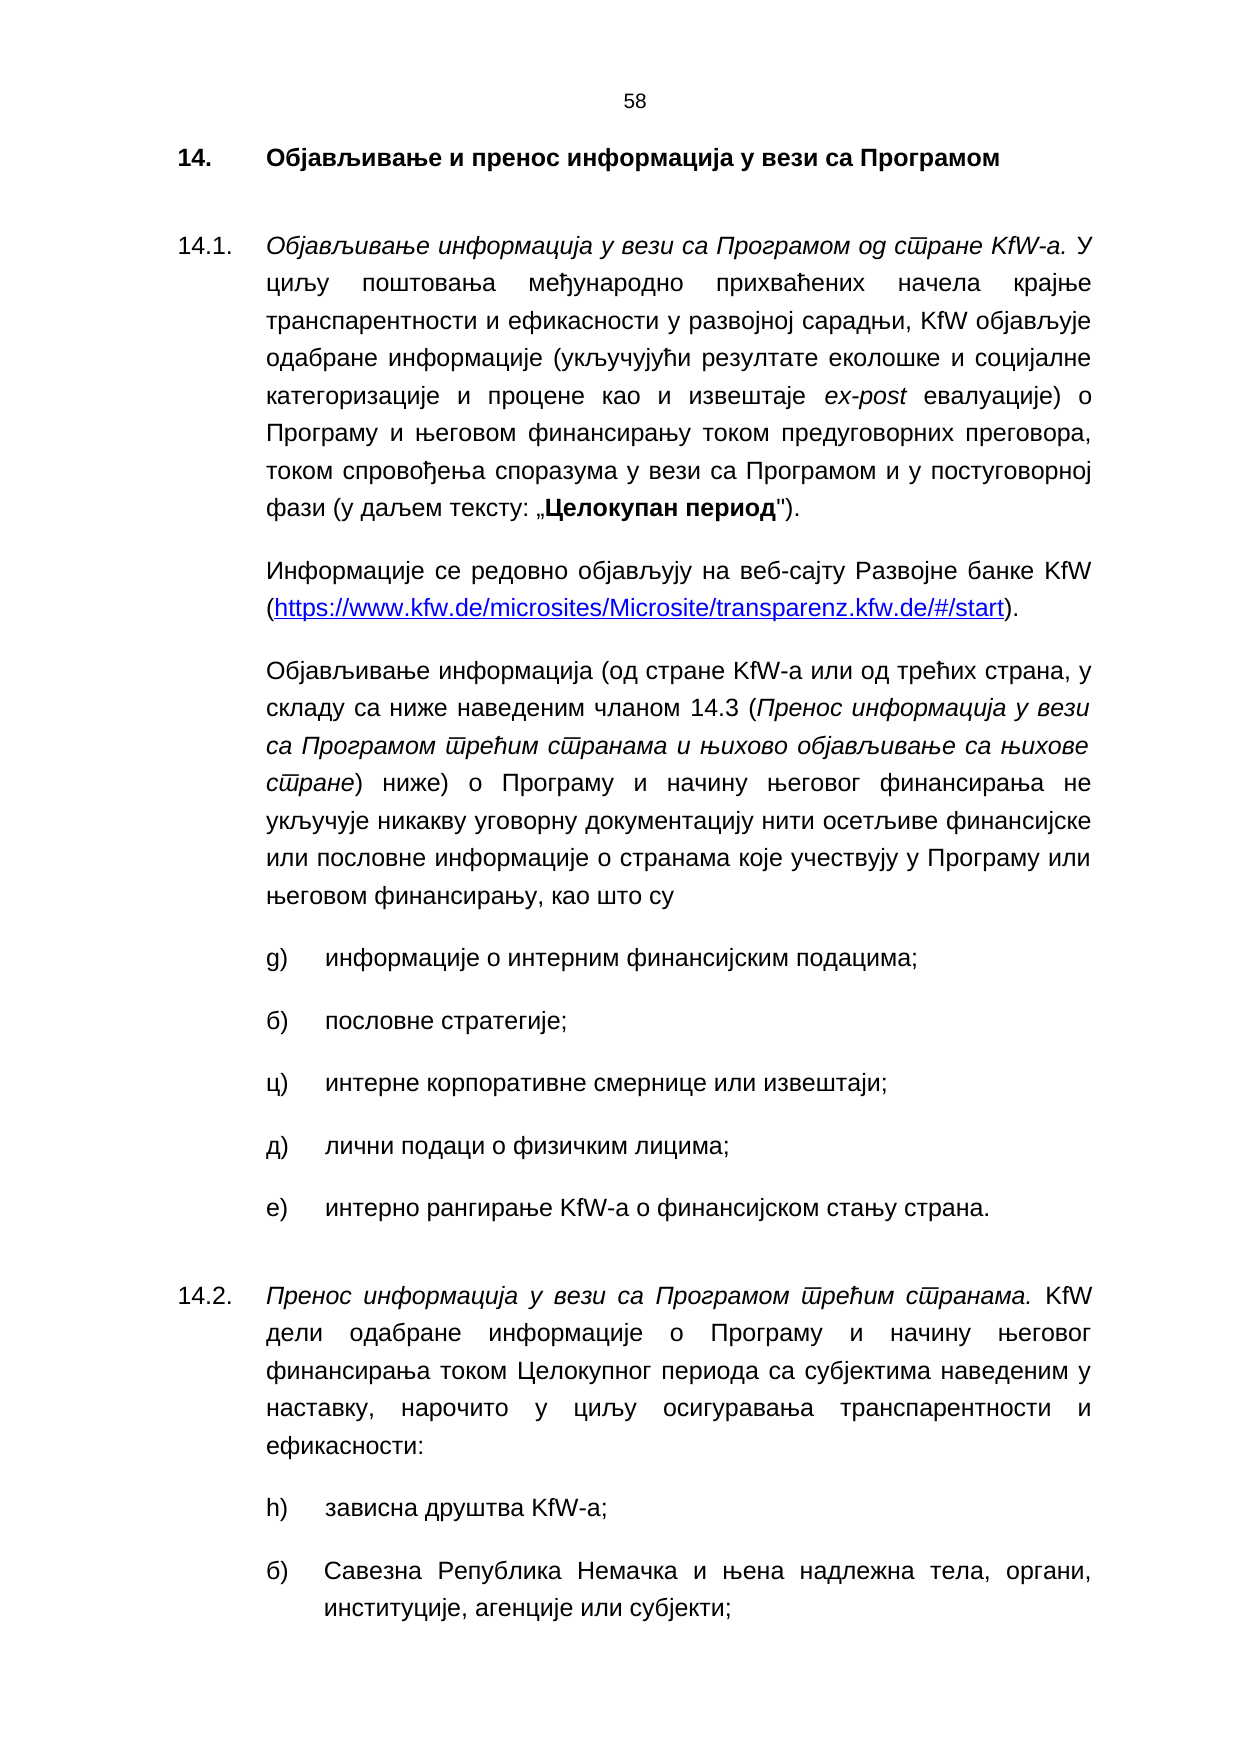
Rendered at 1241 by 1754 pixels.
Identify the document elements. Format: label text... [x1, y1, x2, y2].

text Објављивање информација (од стране KfW-а или од трећих страна, у складу са ниже наведеним чланом 14.3 (Пренос информација у вези са Програмом трећим странама и њихово објављивање са њихове стране) ниже) о Програму и начину његовог финансирања не укључује никакву уговорну документацију нити осетљиве финансијске или пословне информације о странама које учествују у Програму или његовом финансирању, као што су [266, 649, 1092, 912]
list е) интерно рангирање KfW-а о финансијском стању страна. [266, 1187, 1092, 1224]
list зависна друштва KfW-а; [266, 1487, 1092, 1524]
list д) лични подаци о физичким лицима; [266, 1124, 1092, 1162]
subtitle Пренос информација у вези са Програмом трећим странама. KfW дели одабране информације о Програму и начину његовог финансирања током Целокупног периода са субјектима наведеним у наставку, нарочито у циљу осигуравања транспарентности и ефикасности: [177, 1274, 1092, 1462]
list информације о интерним финансијским подацима; [266, 937, 1092, 974]
list ц) интерне корпоративне смернице или извештаји; [266, 1062, 1092, 1099]
list б) Савезна Република Немачка и њена надлежна тела, органи, институције, агенције или субјекти; [266, 1549, 1092, 1624]
subtitle Објављивање информација у вези са Програмом од стране KfW-а. У циљу поштовања међународно прихваћених начела крајње транспарентности и ефикасности у развојној сарадњи, KfW објављује одабране информације (укључујући резултате еколошке и социјалне категоризације и процене као и извештаје еx-post евалуације) о Програму и његовом финансирању током предуговорних преговора, током спровођења споразума у вези са Програмом и у постуговорној фази (у даљем тексту: „Целокупан период"). [177, 224, 1092, 524]
text Информације се редовно објављују на веб-сајту Развојне банке KfW (https://www.kfw.de/microsites/Microsite/transparenz.kfw.de/#/start). [266, 549, 1092, 624]
list б) пословне стратегије; [266, 999, 1092, 1037]
subtitle Објављивање и пренос информација у вези са Програмом [177, 137, 1092, 174]
